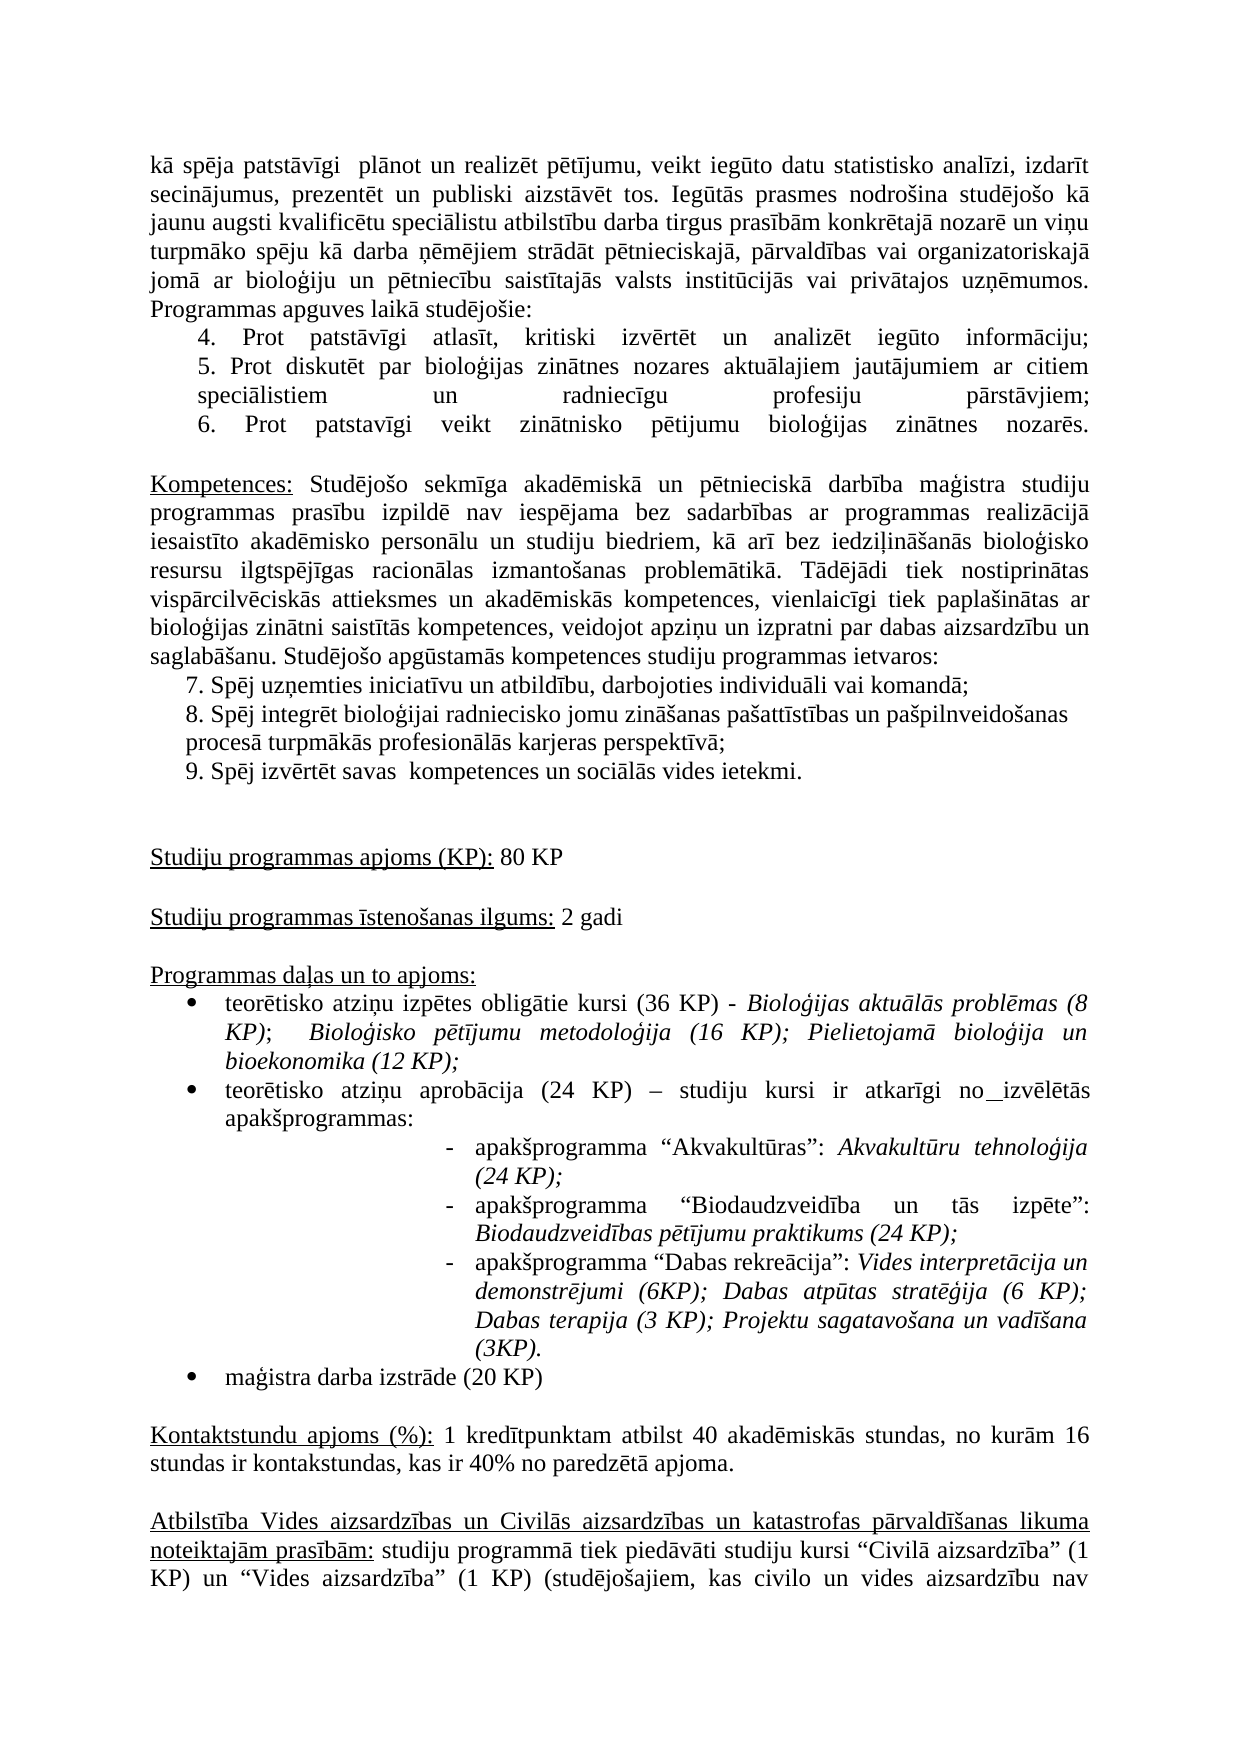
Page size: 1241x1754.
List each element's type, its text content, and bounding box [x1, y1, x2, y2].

text Kontaktstundu apjoms (%): 1 kredītpunktam atbilst 40 akadēmiskās stundas, no kurām 16 stundas ir kontakstundas, kas ir 40% no paredzētā apjoma. [150, 1420, 1090, 1477]
text Programmas daļas un to apjoms: [150, 960, 1090, 988]
text Studiju programmas īstenošanas ilgums: 2 gadi [150, 902, 1090, 931]
text 7. Spēj uzņemties iniciatīvu un atbildību, darbojoties individuāli vai komandā; 8. Spēj integrēt bioloģijai radniecisko jomu zināšanas pašattīstības un pašpilnveidošanas procesā turpmākās profesionālās karjeras perspektīvā; [185, 670, 1090, 756]
text Studiju programmas apjoms (KP): 80 KP [150, 842, 1090, 871]
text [150, 150, 1090, 322]
list apakšprogramma “Akvakultūras”: Akvakultūru tehnoloģija (24 KP); [445, 1132, 1090, 1190]
text Kompetences: Studējošo sekmīga akadēmiskā un pētnieciskā darbība maģistra studiju programmas prasību izpildē nav iespējama bez sadarbības ar programmas realizācijā iesaistīto akadēmisko personālu un studiju biedriem, kā arī bez iedziļināšanās bioloģisko resursu ilgtspējīgas racionālas izmantošanas problemātikā. Tādējādi tiek nostiprinātas vispārcilvēciskās attieksmes un akadēmiskās kompetences, vienlaicīgi tiek paplašinātas ar bioloģijas zinātni saistītās kompetences, veidojot apziņu un izpratni par dabas aizsardzību un saglabāšanu. Studējošo apgūstamās kompetences studiju programmas ietvaros: [150, 469, 1090, 670]
list maģistra darba izstrāde (20 KP) [187, 1362, 1090, 1391]
list apakšprogramma “Dabas rekreācija”: Vides interpretācija un demonstrējumi (6KP); Dabas atpūtas stratēģija (6 KP); Dabas terapija (3 KP); Projektu sagatavošana un vadīšana (3KP). [445, 1247, 1090, 1362]
text 4. Prot patstāvīgi atlasīt, kritiski izvērtēt un analizēt iegūto informāciju; 5. Prot diskutēt par bioloģijas zinātnes nozares aktuālajiem jautājumiem ar citiem speciālistiem un radniecīgu profesiju pārstāvjiem; 6. Prot patstavīgi veikt zinātnisko pētijumu bioloģijas zinātnes nozarēs. [197, 322, 1090, 469]
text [150, 1532, 1090, 1592]
list teorētisko atziņu izpētes obligātie kursi (36 KP) - Bioloģijas aktuālās problēmas (8 KP); Bioloģisko pētījumu metodoloģija (16 KP); Pielietojamā bioloģija un bioekonomika (12 KP); [187, 988, 1090, 1075]
list teorētisko atziņu aprobācija (24 KP) – studiju kursi ir atkarīgi no izvēlētās apakšprogrammas: [187, 1075, 1090, 1132]
list apakšprogramma “Biodaudzveidība un tās izpēte”: Biodaudzveidības pētījumu praktikums (24 KP); [445, 1190, 1090, 1247]
text 9. Spēj izvērtēt savas kompetences un sociālās vides ietekmi. [185, 756, 1090, 785]
